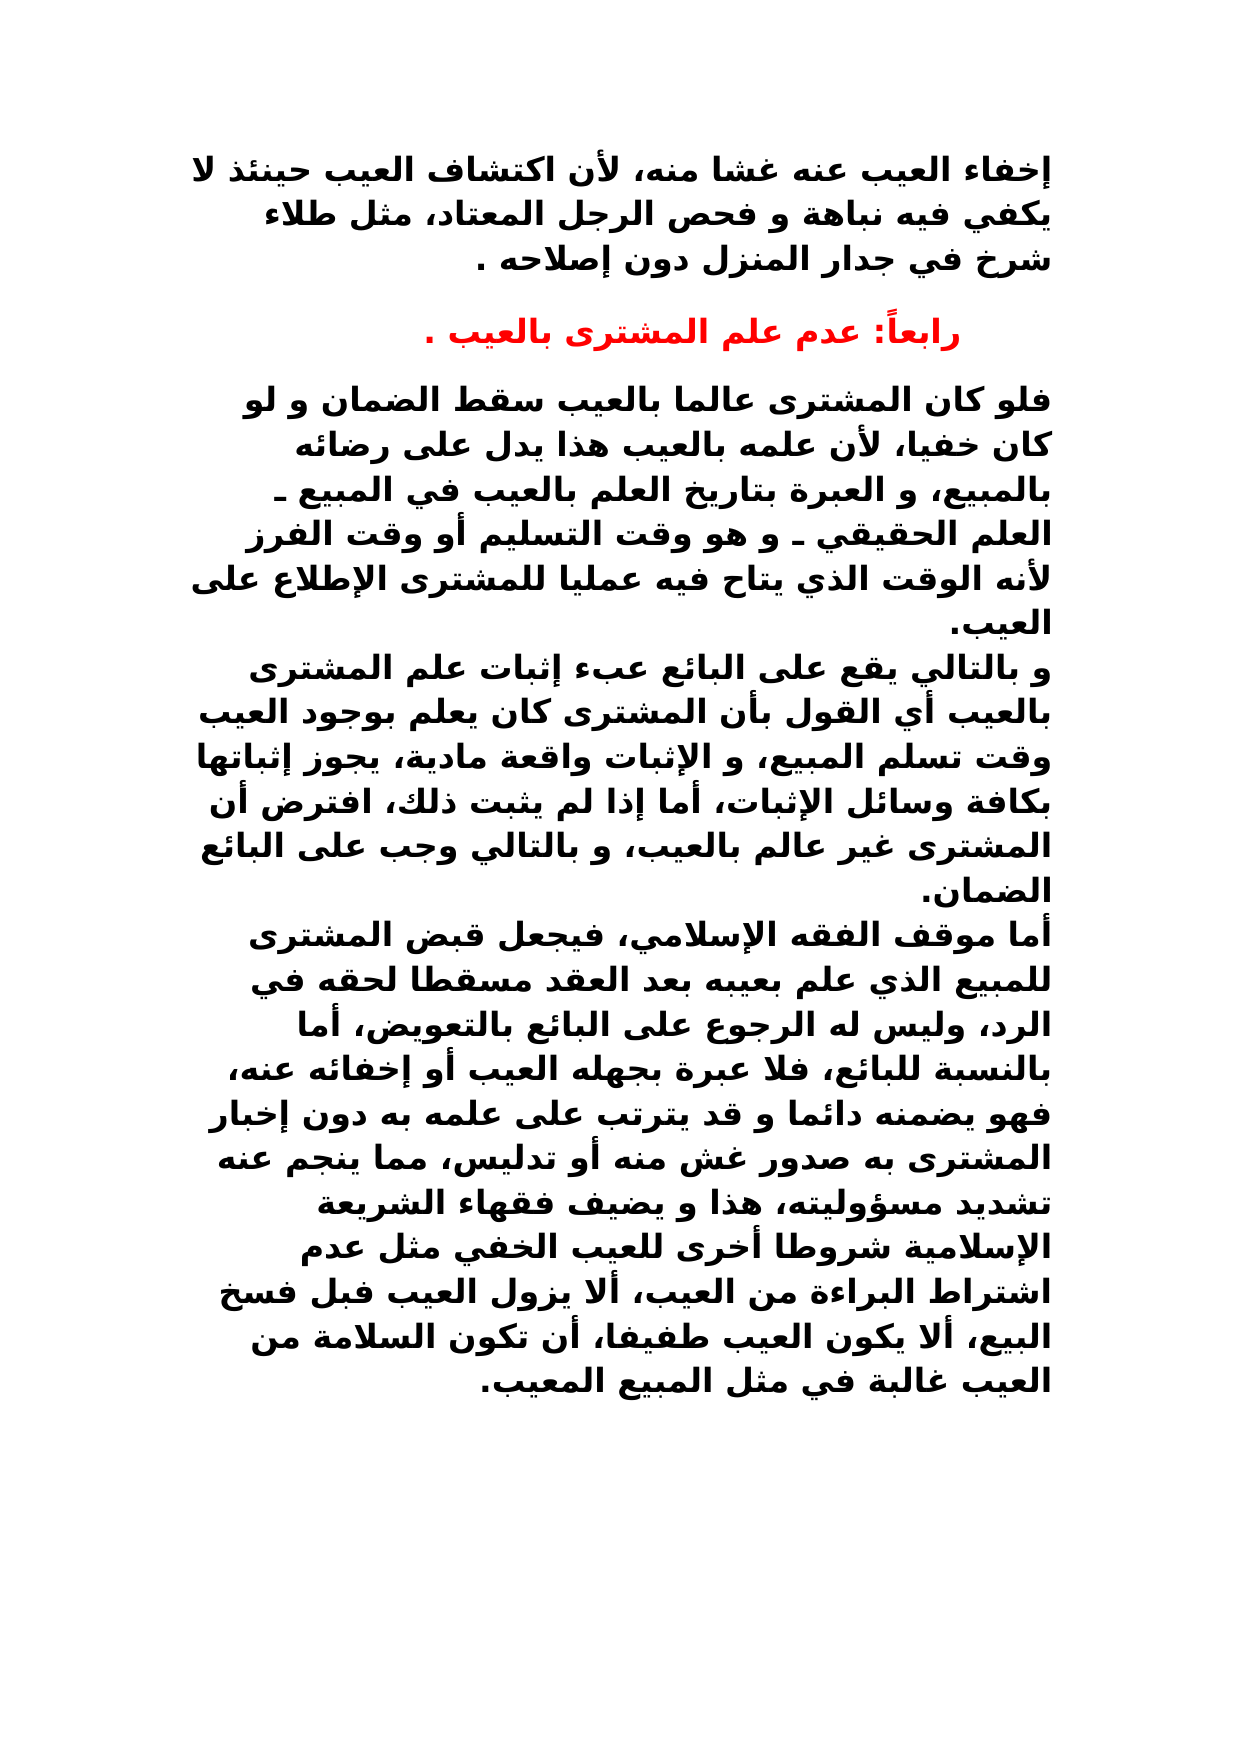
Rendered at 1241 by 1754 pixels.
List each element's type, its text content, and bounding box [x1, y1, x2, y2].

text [187, 150, 1053, 278]
text فلو كان المشترى عالما بالعيب سقط الضمان و لو كان خفيا، لأن علمه بالعيب هذا يدل على رضائه بالمبيع، و العبرة بتاريخ العلم بالعيب في المبيع ـ العلم الحقيقي ـ و هو وقت التسليم أو وقت الفرز لأنه الوقت الذي يتاح فيه عمليا للمشترى الإطلاع على العيب. و بالتالي يقع على البائع عبء إثبات علم المشترى بالعيب أي القول بأن المشترى كان يعلم بوجود العيب وقت تسلم المبيع، و الإثبات واقعة مادية، يجوز إثباتها بكافة وسائل الإثبات، أما إذا لم يثبت ذلك، افترض أن المشترى غير عالم بالعيب، و بالتالي وجب على البائع الضمان. أما موقف الفقه الإسلامي، فيجعل قبض المشترى للمبيع الذي علم بعيبه بعد العقد مسقطا لحقه في الرد، وليس له الرجوع على البائع بالتعويض، أما بالنسبة للبائع، فلا عبرة بجهله العيب أو إخفائه عنه، فهو يضمنه دائما و قد يترتب على علمه به دون إخبار المشترى به صدور غش منه أو تدليس، مما ينجم عنه تشديد مسؤوليته، هذا و يضيف فقهاء الشريعة الإسلامية شروطا أخرى للعيب الخفي مثل عدم اشتراط البراءة من العيب، ألا يزول العيب فبل فسخ البيع، ألا يكون العيب طفيفا، أن تكون السلامة من العيب غالبة في مثل المبيع المعيب. [187, 381, 1053, 1401]
text رابعاً: عدم علم المشترى بالعيب . [128, 313, 1112, 352]
